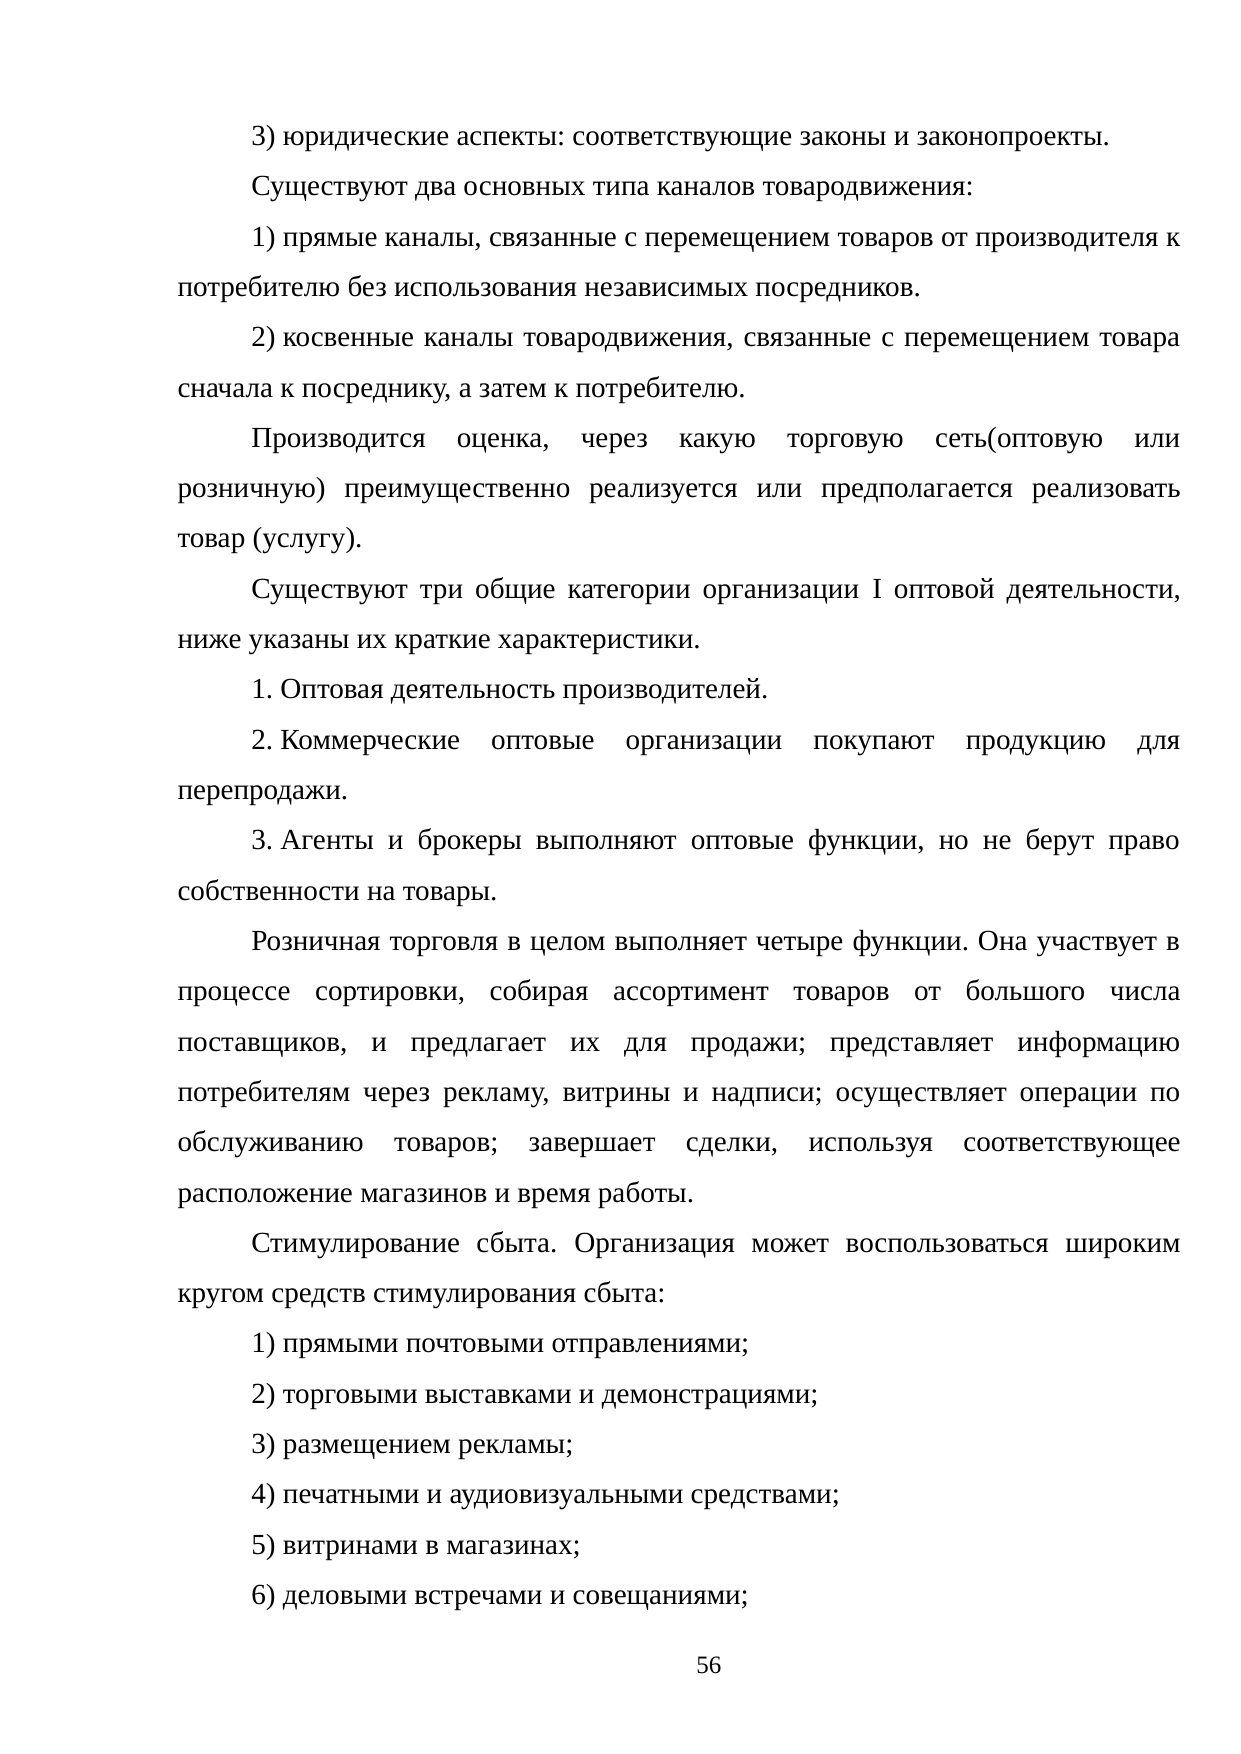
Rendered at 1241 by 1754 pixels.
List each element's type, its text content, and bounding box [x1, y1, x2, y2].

text 4) печатными и аудиовизуальными средствами; [177, 1477, 1181, 1510]
text 6) деловыми встречами и совещаниями; [177, 1577, 1181, 1611]
text 2. Коммерческие оптовые организации покупают продукцию для перепродажи. [177, 722, 1181, 806]
text 1) прямыми почтовыми отправлениями; [177, 1326, 1181, 1359]
text 3) размещением рекламы; [177, 1426, 1181, 1460]
text 2) косвенные каналы товародвижения, связанные с перемещением товара сначала к посреднику, а затем к потребителю. [177, 319, 1181, 403]
text 1) прямые каналы, связанные с перемещением товаров от производителя к потребителю без использования независимых посредников. [177, 219, 1181, 303]
text 1. Оптовая деятельность производителей. [177, 672, 1181, 705]
text 2) торговыми выставками и демонстрациями; [177, 1376, 1181, 1409]
text 3. Агенты и брокеры выполняют оптовые функции, но не берут право собственности на товары. [177, 822, 1181, 906]
text Розничная торговля в целом выполняет четыре функции. Она участвует в процессе сортировки, собирая ассортимент товаров от большого числа поставщиков, и предлагает их для продажи; представляет информацию потребителям через рекламу, витрины и надписи; осуществляет операции по обслуживанию товаров; завершает сделки, используя соответствующее расположение магазинов и время работы. [177, 923, 1181, 1208]
text Производится оценка, через какую торговую сеть(оптовую или розничную) преимущественно реализуется или предполагается реализовать товар (услугу). [177, 420, 1181, 554]
text Стимулирование сбыта. Организация может воспользоваться широким кругом средств стимулирования сбыта: [177, 1225, 1181, 1309]
text Существуют три общие категории организации I оптовой деятельности, ниже указаны их краткие характеристики. [177, 571, 1181, 655]
text 5) витринами в магазинах; [177, 1527, 1181, 1560]
text 3) юридические аспекты: соответствующие законы и законопроекты. [177, 118, 1181, 152]
text Существуют два основных типа каналов товародвижения: [177, 168, 1181, 202]
